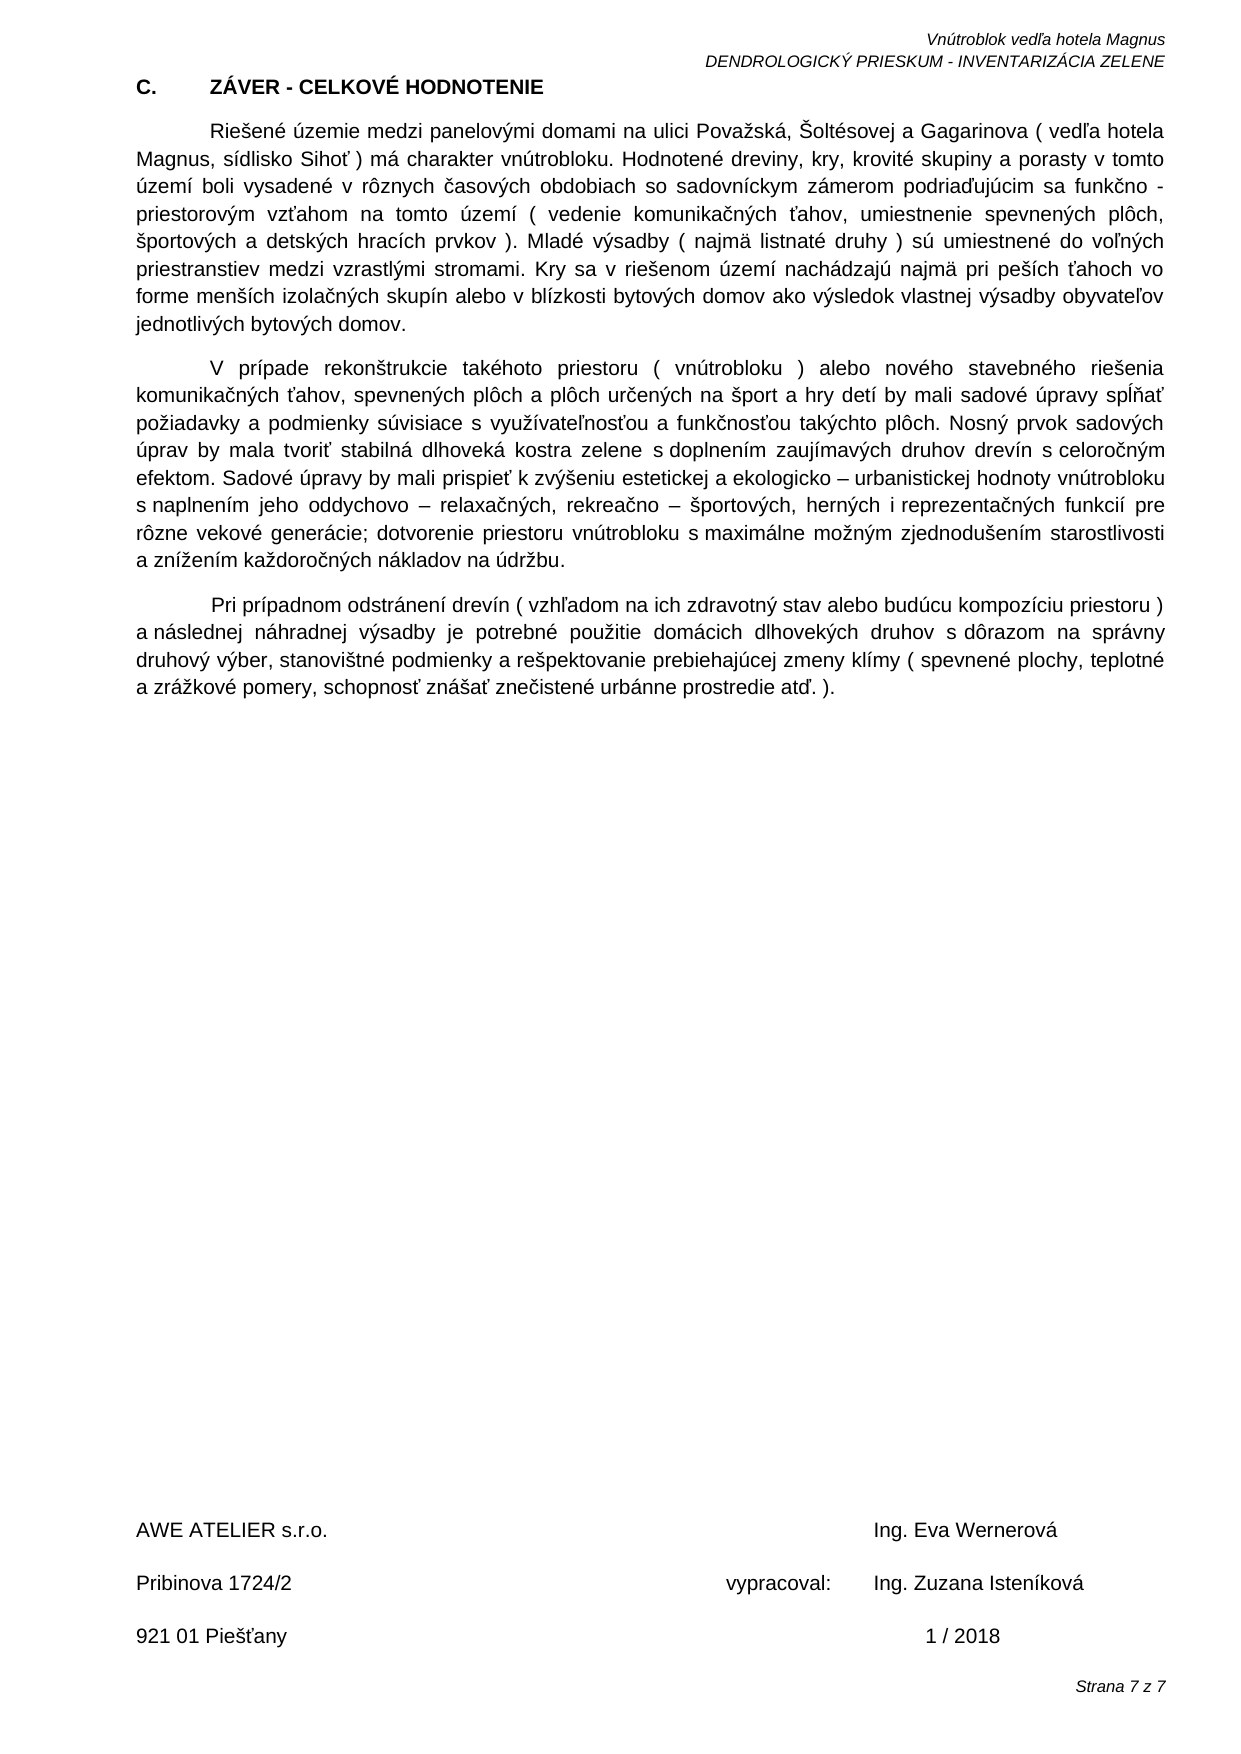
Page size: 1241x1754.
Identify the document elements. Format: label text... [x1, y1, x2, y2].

text 921 01 Piešťany 1 / 2018 [136, 1623, 1165, 1647]
text Pri prípadnom odstránení drevín ( vzhľadom na ich zdravotný stav alebo budúcu kompozíciu priestoru ) a následnej náhradnej výsadby je potrebné použitie domácich dlhovekých druhov s dôrazom na správny druhový výber, stanovištné podmienky a rešpektovanie prebiehajúcej zmeny klímy ( spevnené plochy, teplotné a zrážkové pomery, schopnosť znášať znečistené urbánne prostredie atď. ). [136, 592, 1165, 699]
text Riešené územie medzi panelovými domami na ulici Považská, Šoltésovej a Gagarinova ( vedľa hotela Magnus, sídlisko Sihoť ) má charakter vnútrobloku. Hodnotené dreviny, kry, krovité skupiny a porasty v tomto území boli vysadené v rôznych časových obdobiach so sadovníckym zámerom podriaďujúcim sa funkčno - priestorovým vzťahom na tomto území ( vedenie komunikačných ťahov, umiestnenie spevnených plôch, športových a detských hracích prvkov ). Mladé výsadby ( najmä listnaté druhy ) sú umiestnené do voľných priestranstiev medzi vzrastlými stromami. Kry sa v riešenom území nachádzajú najmä pri peších ťahoch vo forme menších izolačných skupín alebo v blízkosti bytových domov ako výsledok vlastnej výsadby obyvateľov jednotlivých bytových domov. [136, 119, 1165, 336]
text AWE ATELIER s.r.o. Ing. Eva Wernerová [136, 1518, 1165, 1542]
text V prípade rekonštrukcie takéhoto priestoru ( vnútrobloku ) alebo nového stavebného riešenia komunikačných ťahov, spevnených plôch a plôch určených na šport a hry detí by mali sadové úpravy spĺňať požiadavky a podmienky súvisiace s využívateľnosťou a funkčnosťou takýchto plôch. Nosný prvok sadových úprav by mala tvoriť stabilná dlhoveká kostra zelene s doplnením zaujímavých druhov drevín s celoročným efektom. Sadové úpravy by mali prispieť k zvýšeniu estetickej a ekologicko – urbanistickej hodnoty vnútrobloku s naplnením jeho oddychovo – relaxačných, rekreačno – športových, herných i reprezentačných funkcií pre rôzne vekové generácie; dotvorenie priestoru vnútrobloku s maximálne možným zjednodušením starostlivosti a znížením každoročných nákladov na údržbu. [136, 356, 1165, 572]
list ZÁVER - CELKOVÉ HODNOTENIE [136, 75, 1165, 99]
text Pribinova 1724/2 vypracoval: Ing. Zuzana Isteníková [136, 1571, 1165, 1595]
